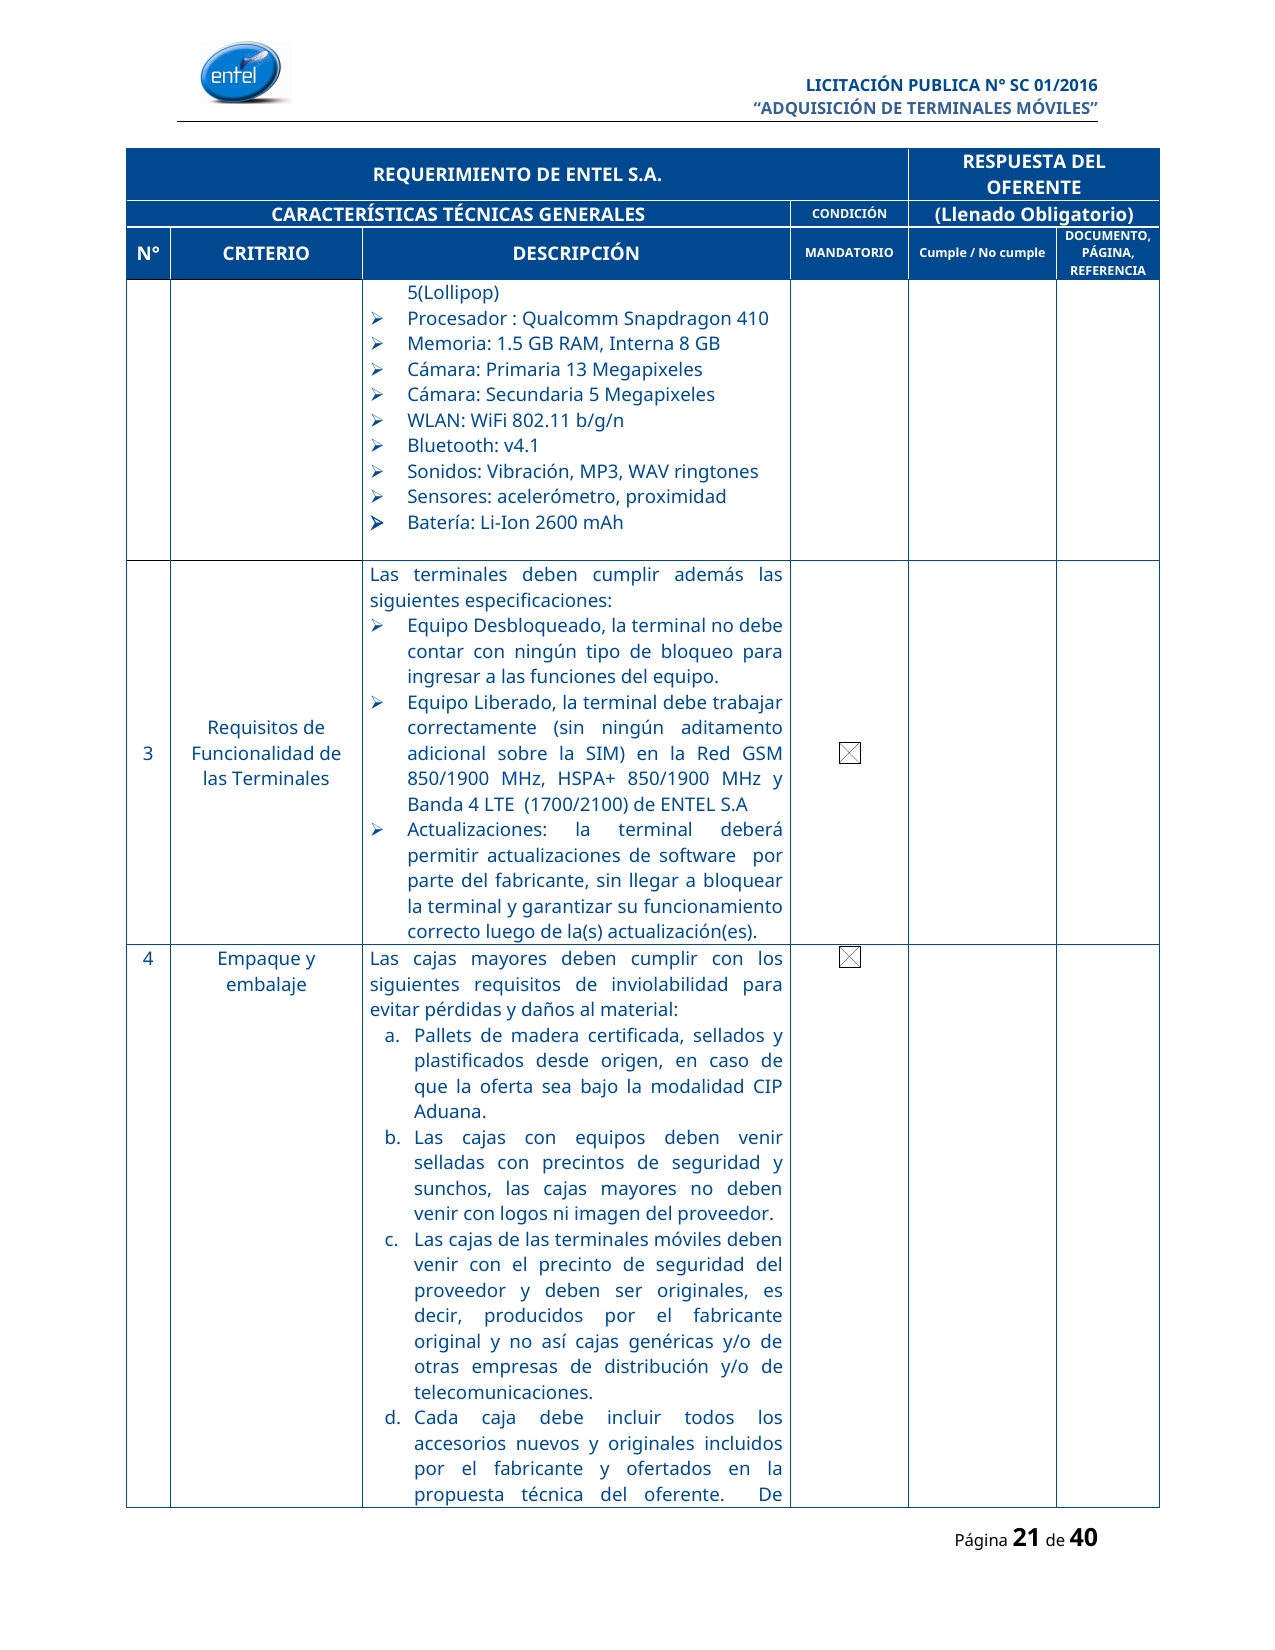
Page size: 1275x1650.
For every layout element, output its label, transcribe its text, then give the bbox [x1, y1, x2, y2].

table_cell Las terminales deben cumplir además las siguientes especificaciones: Equipo Desbloqueado, la terminal no debe contar con ningún tipo de bloqueo para ingresar a las funciones del equipo. Equipo Liberado, la terminal debe trabajar correctamente (sin ningún aditamento adicional sobre la SIM) en la Red GSM 850/1900 MHz, HSPA+ 850/1900 MHz y Banda 4 LTE (1700/2100) de ENTEL S.A Actualizaciones: la terminal deberá permitir actualizaciones de software por parte del fabricante, sin llegar a bloquear la terminal y garantizar su funcionamiento correcto luego de la(s) actualización(es). [363, 561, 790, 944]
table_cell Requisitos de Funcionalidad de las Terminales [171, 561, 362, 944]
table_cell CARACTERÍSTICAS TÉCNICAS GENERALES [127, 201, 790, 226]
table_cell [791, 561, 908, 944]
table_cell [791, 945, 908, 1507]
table_cell Empaque y embalaje [171, 945, 362, 1507]
table_cell [909, 561, 1056, 944]
table_cell DOCUMENTO, PÁGINA, REFERENCIA [1057, 228, 1159, 279]
table_cell 4 [127, 945, 170, 1507]
table_cell MANDATORIO [791, 228, 908, 279]
table_cell (Llenado Obligatorio) [909, 201, 1159, 226]
table_header RESPUESTA DEL OFERENTE [909, 149, 1159, 200]
table_cell [791, 280, 908, 560]
table_cell [1057, 561, 1159, 944]
table_cell [1057, 945, 1159, 1507]
table_cell [1057, 280, 1159, 560]
table_cell 3 [127, 561, 170, 944]
table_cell Cumple / No cumple [909, 228, 1056, 279]
table_cell CRITERIO [171, 228, 362, 279]
table_cell [909, 280, 1056, 560]
table_cell CONDICIÓN [791, 201, 908, 226]
table_cell [127, 280, 170, 560]
table_header REQUERIMIENTO DE ENTEL S.A. [127, 149, 908, 200]
table_cell N° [127, 228, 170, 279]
table_cell DESCRIPCIÓN [363, 228, 790, 279]
table_cell [909, 945, 1056, 1507]
picture [200, 41, 293, 104]
table_cell [171, 280, 362, 560]
